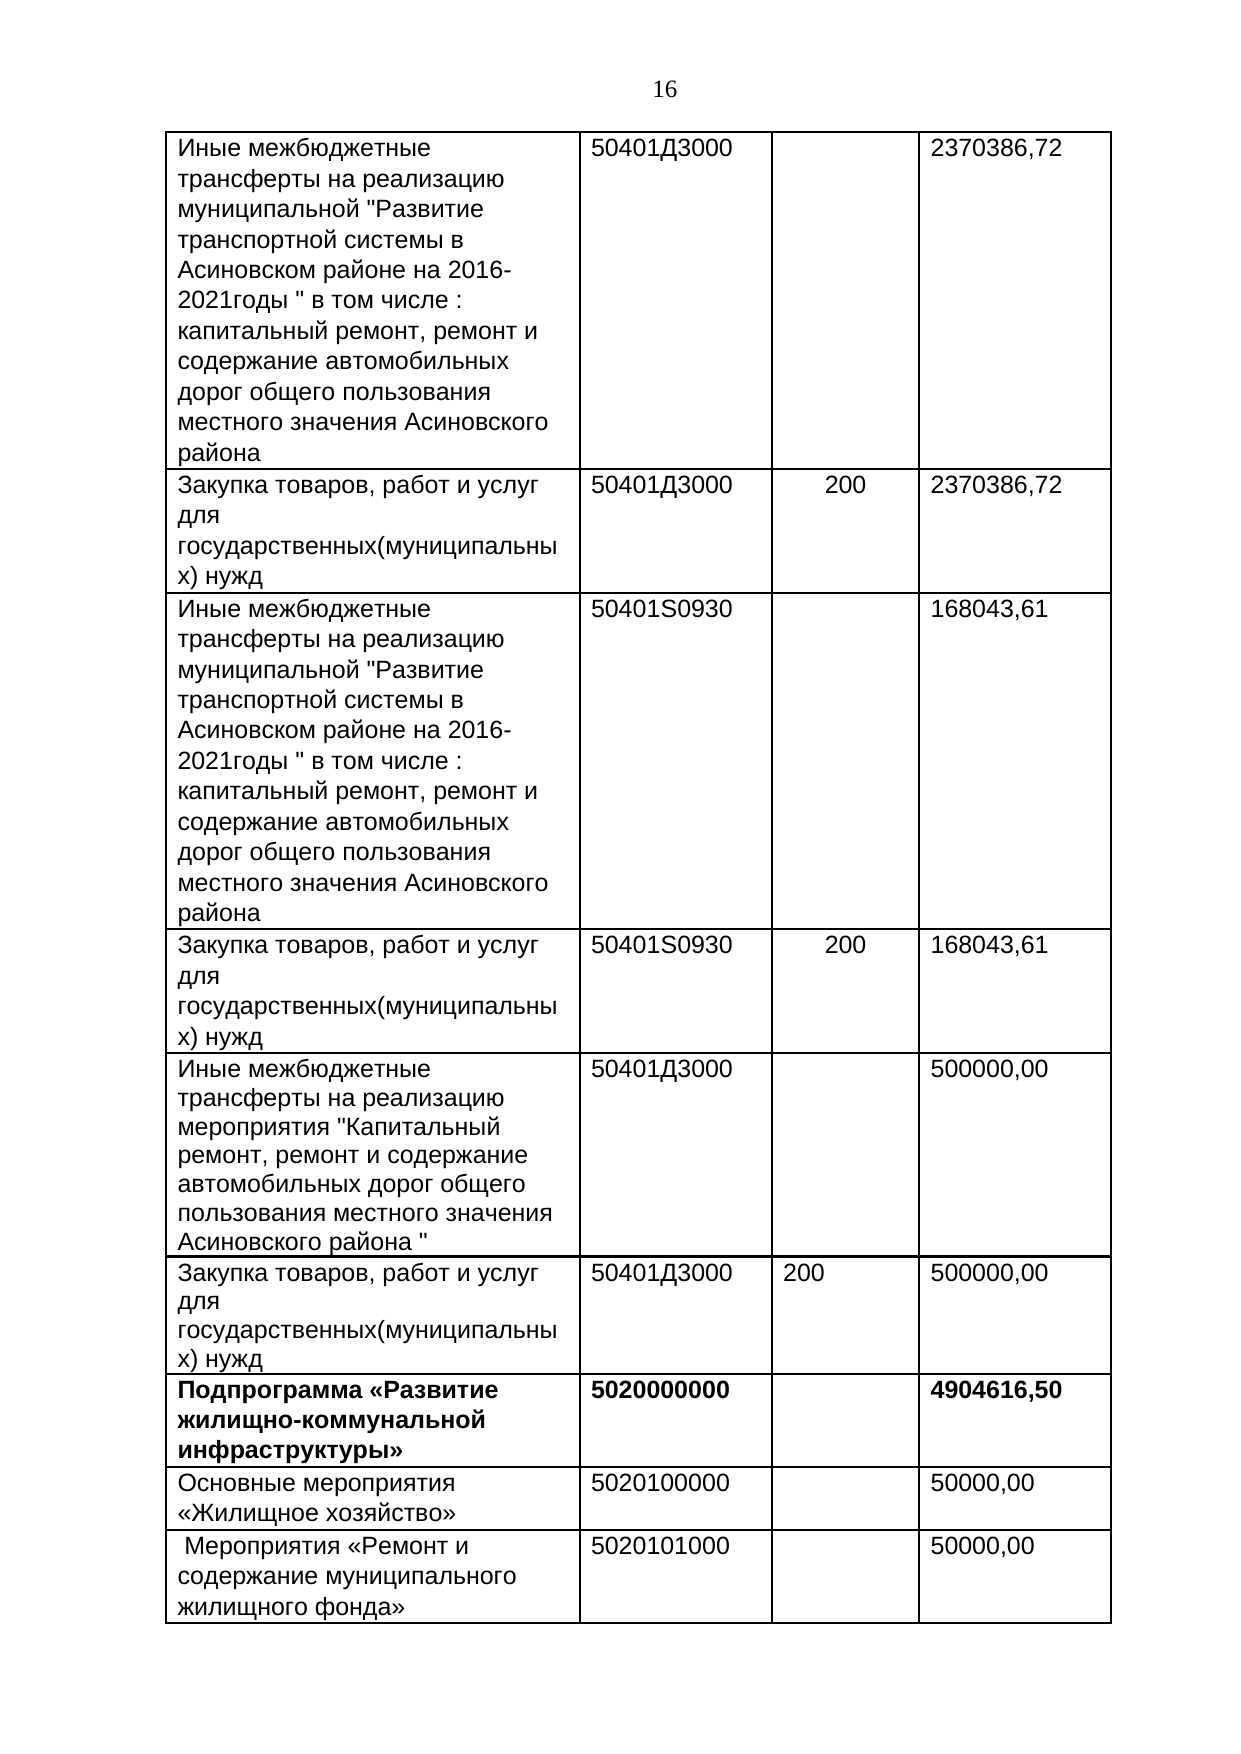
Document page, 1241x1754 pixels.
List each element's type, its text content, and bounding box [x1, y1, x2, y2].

table_cell 200 [773, 930, 918, 1052]
table_cell 200 [773, 1258, 918, 1372]
table_cell 2370386,72 [920, 133, 1110, 468]
table_cell Иные межбюджетные трансферты на реализацию мероприятия "Капитальный ремонт, ремонт и содержание автомобильных дорог общего пользования местного значения Асиновского района " [167, 1054, 579, 1255]
table_cell 50401S0930 [581, 930, 771, 1052]
table_cell Подпрограмма «Развитие жилищно-коммунальной инфраструктуры» [167, 1375, 579, 1466]
table_cell Основные мероприятия «Жилищное хозяйство» [167, 1468, 579, 1529]
table_cell 50000,00 [920, 1531, 1110, 1622]
table_cell 2370386,72 [920, 470, 1110, 592]
table_cell Закупка товаров, работ и услуг для государственных(муниципальных) нужд [167, 930, 579, 1052]
table_cell 168043,61 [920, 930, 1110, 1052]
table_cell 5020000000 [581, 1375, 771, 1466]
table_cell 50401S0930 [581, 594, 771, 928]
table_cell [773, 1054, 918, 1255]
table_cell [773, 133, 918, 468]
table_cell 500000,00 [920, 1054, 1110, 1255]
table_cell 4904616,50 [920, 1375, 1110, 1466]
table_cell 200 [773, 470, 918, 592]
table_cell [773, 1531, 918, 1622]
table_cell [773, 1468, 918, 1529]
table_cell 50000,00 [920, 1468, 1110, 1529]
table_cell 50401Д3000 [581, 133, 771, 468]
table_cell Иные межбюджетные трансферты на реализацию муниципальной "Развитие транспортной системы в Асиновском районе на 2016-2021годы " в том числе : капитальный ремонт, ремонт и содержание автомобильных дорог общего пользования местного значения Асиновского района [167, 133, 579, 468]
table_cell 50401Д3000 [581, 1258, 771, 1372]
table_cell 50401Д3000 [581, 470, 771, 592]
table_cell 500000,00 [920, 1258, 1110, 1372]
table_cell Закупка товаров, работ и услуг для государственных(муниципальных) нужд [167, 470, 579, 592]
table_cell Закупка товаров, работ и услуг для государственных(муниципальных) нужд [167, 1258, 579, 1372]
table_cell [773, 1375, 918, 1466]
table_cell 5020100000 [581, 1468, 771, 1529]
table_cell 5020101000 [581, 1531, 771, 1622]
table_cell Иные межбюджетные трансферты на реализацию муниципальной "Развитие транспортной системы в Асиновском районе на 2016-2021годы " в том числе : капитальный ремонт, ремонт и содержание автомобильных дорог общего пользования местного значения Асиновского района [167, 594, 579, 928]
table_cell 50401Д3000 [581, 1054, 771, 1255]
table_cell [773, 594, 918, 928]
table_cell 168043,61 [920, 594, 1110, 928]
table_cell Мероприятия «Ремонт и содержание муниципального жилищного фонда» [167, 1531, 579, 1622]
